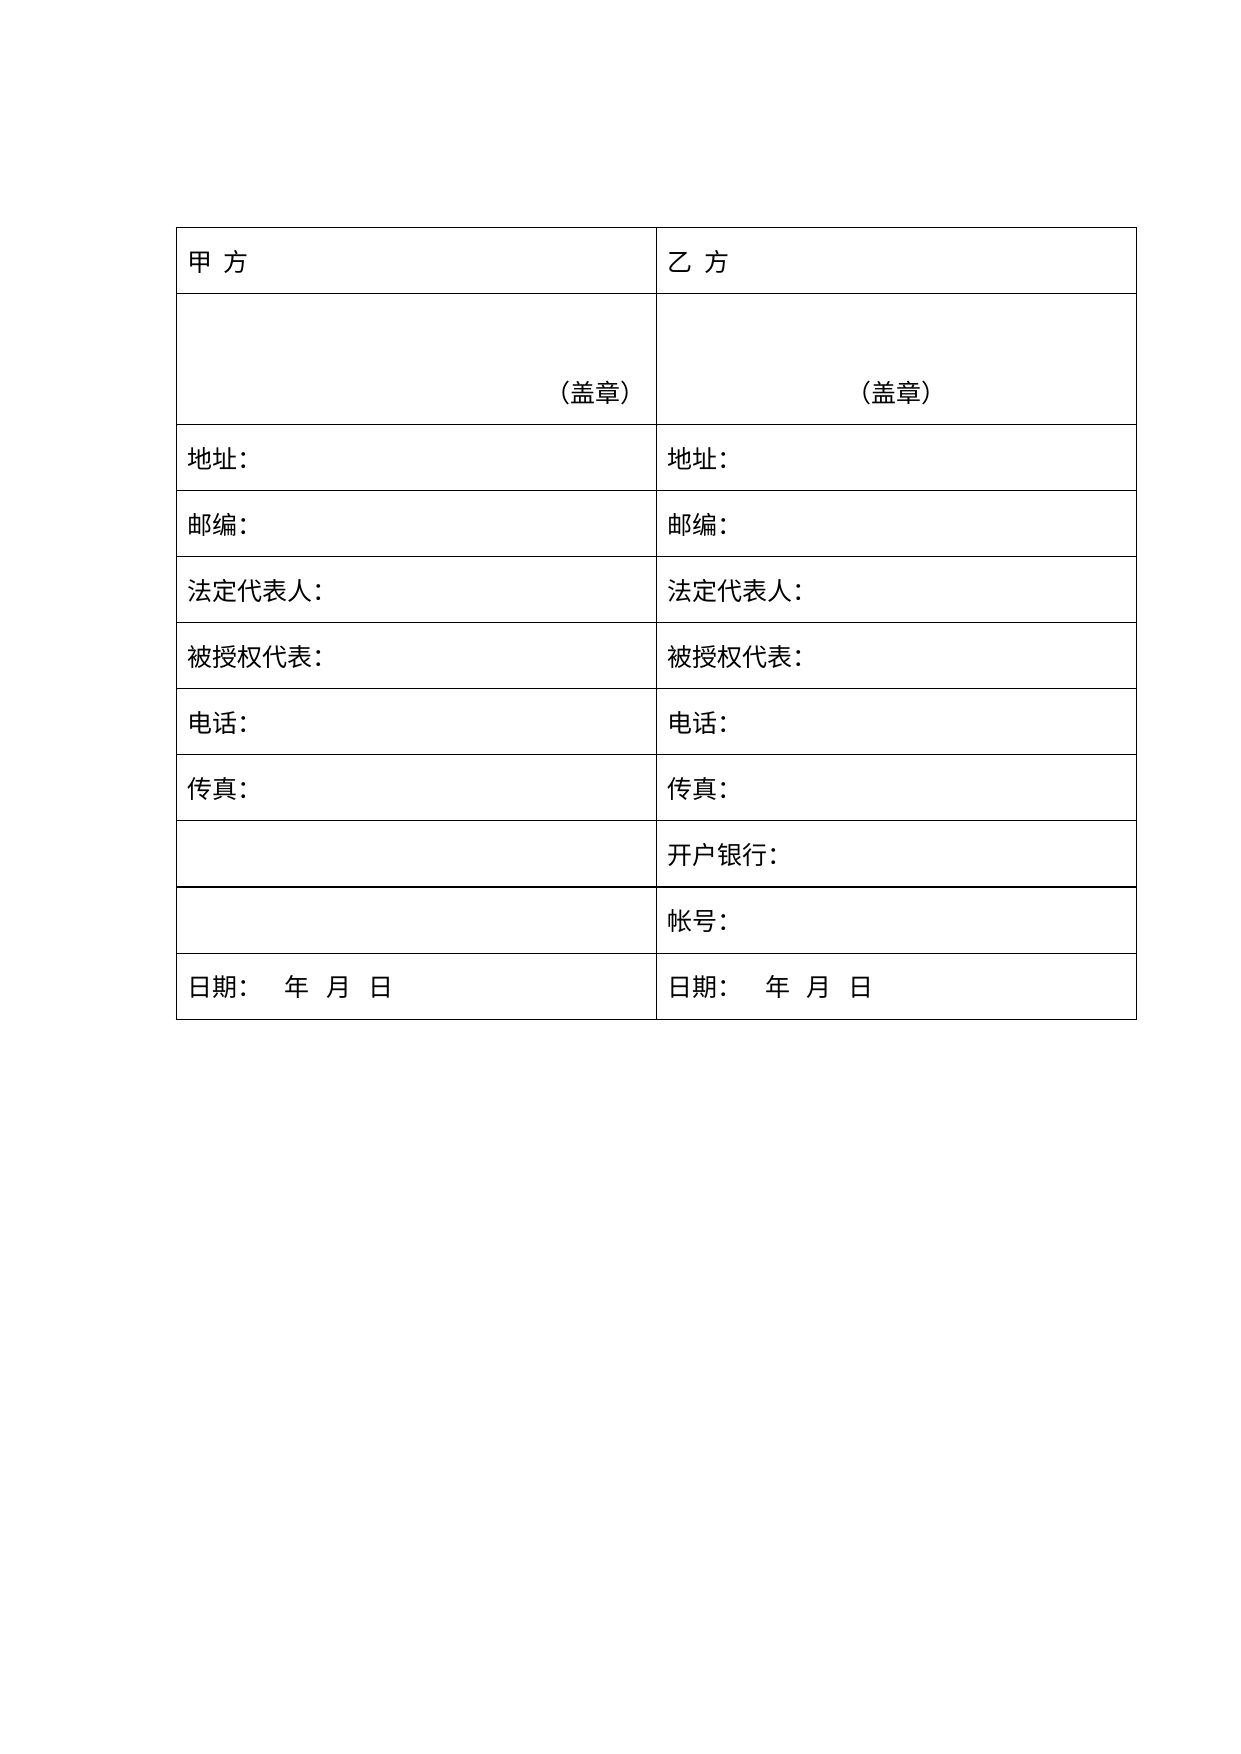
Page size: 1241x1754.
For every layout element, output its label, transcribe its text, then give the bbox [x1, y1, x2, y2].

table_cell 被授权代表： [177, 623, 656, 688]
table_cell （盖章） [657, 294, 1136, 424]
table_cell 邮编： [657, 491, 1136, 556]
table_cell 电话： [177, 689, 656, 754]
table_cell 传真： [657, 755, 1136, 820]
table_cell 日期： 年 月 日 [177, 954, 656, 1018]
table_cell [177, 821, 656, 886]
table_header 乙 方 [657, 228, 1136, 293]
table_cell 日期： 年 月 日 [657, 954, 1136, 1018]
table_cell 被授权代表： [657, 623, 1136, 688]
table_cell 地址： [177, 425, 656, 490]
table_cell 电话： [657, 689, 1136, 754]
table_cell 法定代表人： [657, 557, 1136, 622]
table_cell [177, 888, 656, 952]
table_cell 邮编： [177, 491, 656, 556]
table_cell 法定代表人： [177, 557, 656, 622]
table_cell 地址： [657, 425, 1136, 490]
table_cell 帐号： [657, 888, 1136, 952]
table_cell 传真： [177, 755, 656, 820]
table_header 甲 方 [177, 228, 656, 293]
table_cell 开户银行： [657, 821, 1136, 886]
table_cell （盖章） [177, 294, 656, 424]
